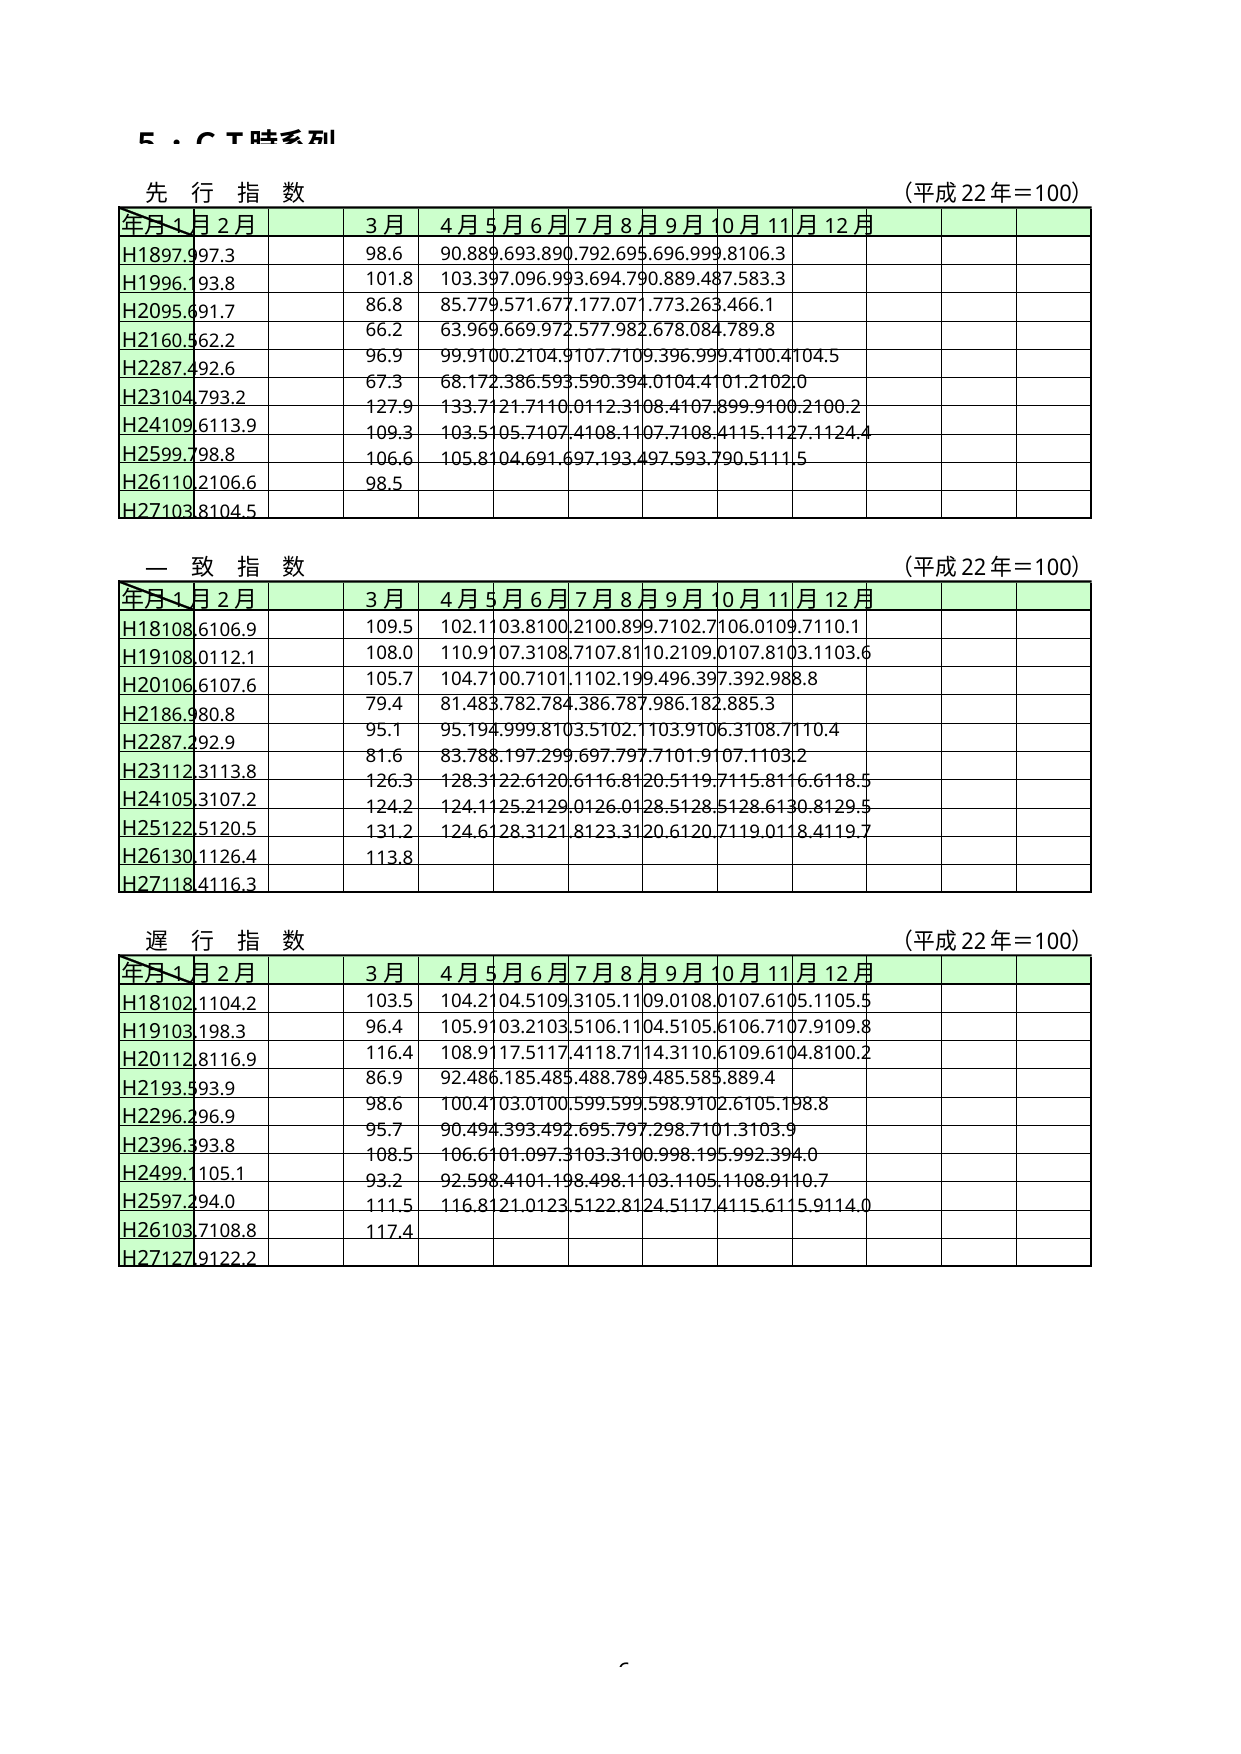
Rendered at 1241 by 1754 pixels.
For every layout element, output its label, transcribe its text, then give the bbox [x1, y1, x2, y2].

text 遅 行 指 数 （平成22年＝100） [145, 925, 1159, 957]
subtitle 先 行 指 数 （平成22年＝100） [145, 177, 1159, 209]
text — 致 指 数 （平成22年＝100） [145, 551, 1159, 583]
